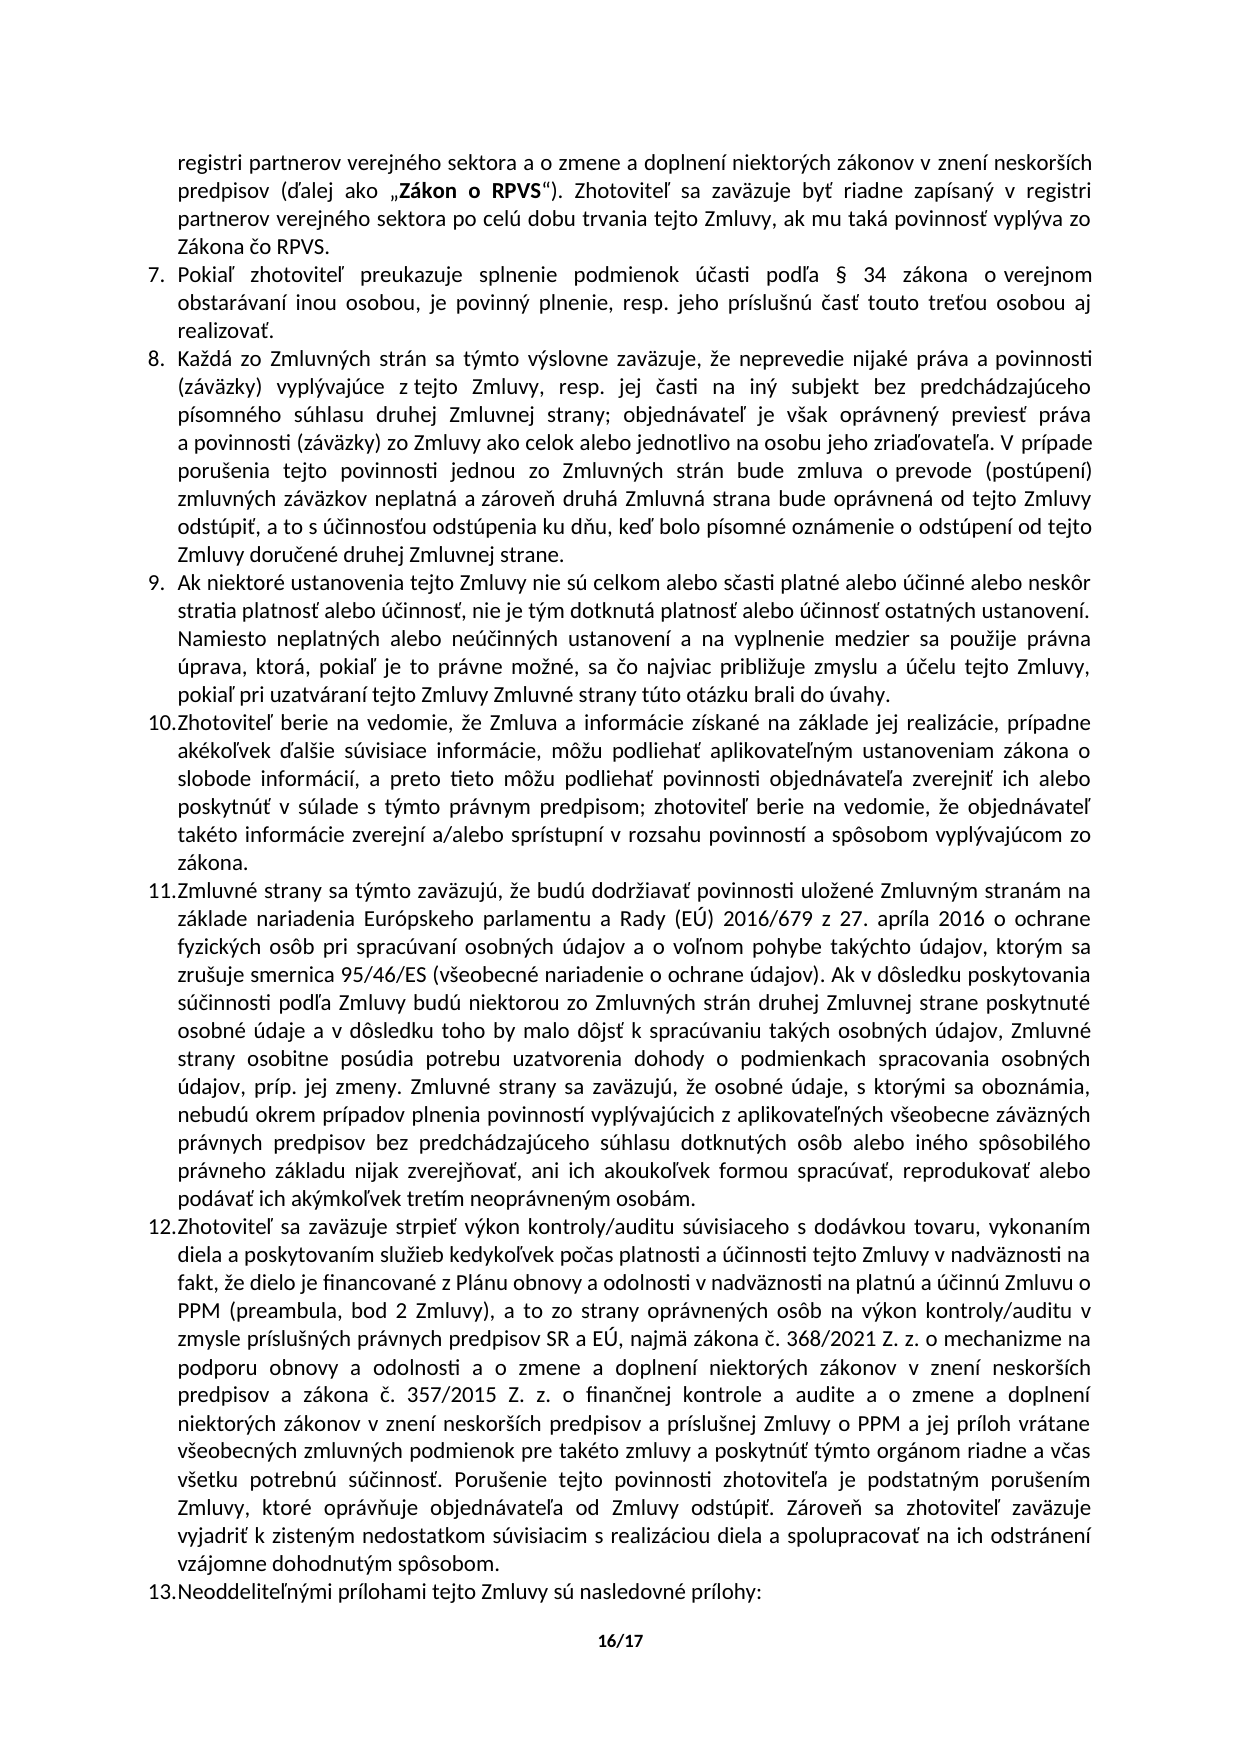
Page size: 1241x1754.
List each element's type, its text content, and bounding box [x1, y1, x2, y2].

list Zhotoviteľ sa zaväzuje strpieť výkon kontroly/auditu súvisiaceho s dodávkou tovaru, vykonaním diela a poskytovaním služieb kedykoľvek počas platnosti a účinnosti tejto Zmluvy v nadväznosti na fakt, že dielo je financované z Plánu obnovy a odolnosti v nadväznosti na platnú a účinnú Zmluvu o PPM (preambula, bod 2 Zmluvy), a to zo strany oprávnených osôb na výkon kontroly/auditu v zmysle príslušných právnych predpisov SR a EÚ, najmä zákona č. 368/2021 Z. z. o mechanizme na podporu obnovy a odolnosti a o zmene a doplnení niektorých zákonov v znení neskorších predpisov a zákona č. 357/2015 Z. z. o finančnej kontrole a audite a o zmene a doplnení niektorých zákonov v znení neskorších predpisov a príslušnej Zmluvy o PPM a jej príloh vrátane všeobecných zmluvných podmienok pre takéto zmluvy a poskytnúť týmto orgánom riadne a včas všetku potrebnú súčinnosť. Porušenie tejto povinnosti zhotoviteľa je podstatným porušením Zmluvy, ktoré oprávňuje objednávateľa od Zmluvy odstúpiť. Zároveň sa zhotoviteľ zaväzuje vyjadriť k zisteným nedostatkom súvisiacim s realizáciou diela a spolupracovať na ich odstránení vzájomne dohodnutým spôsobom. [148, 1212, 1092, 1577]
list Zmluvné strany sa týmto zaväzujú, že budú dodržiavať povinnosti uložené Zmluvným stranám na základe nariadenia Európskeho parlamentu a Rady (EÚ) 2016/679 z 27. apríla 2016 o ochrane fyzických osôb pri spracúvaní osobných údajov a o voľnom pohybe takýchto údajov, ktorým sa zrušuje smernica 95/46/ES (všeobecné nariadenie o ochrane údajov). Ak v dôsledku poskytovania súčinnosti podľa Zmluvy budú niektorou zo Zmluvných strán druhej Zmluvnej strane poskytnuté osobné údaje a v dôsledku toho by malo dôjsť k spracúvaniu takých osobných údajov, Zmluvné strany osobitne posúdia potrebu uzatvorenia dohody o podmienkach spracovania osobných údajov, príp. jej zmeny. Zmluvné strany sa zaväzujú, že osobné údaje, s ktorými sa oboznámia, nebudú okrem prípadov plnenia povinností vyplývajúcich z aplikovateľných všeobecne záväzných právnych predpisov bez predchádzajúceho súhlasu dotknutých osôb alebo iného spôsobilého právneho základu nijak zverejňovať, ani ich akoukoľvek formou spracúvať, reprodukovať alebo podávať ich akýmkoľvek tretím neoprávneným osobám. [148, 876, 1092, 1212]
list Každá zo Zmluvných strán sa týmto výslovne zaväzuje, že neprevedie nijaké práva a povinnosti (záväzky) vyplývajúce z tejto Zmluvy, resp. jej časti na iný subjekt bez predchádzajúceho písomného súhlasu druhej Zmluvnej strany; objednávateľ je však oprávnený previesť práva a povinnosti (záväzky) zo Zmluvy ako celok alebo jednotlivo na osobu jeho zriaďovateľa. V prípade porušenia tejto povinnosti jednou zo Zmluvných strán bude zmluva o prevode (postúpení) zmluvných záväzkov neplatná a zároveň druhá Zmluvná strana bude oprávnená od tejto Zmluvy odstúpiť, a to s účinnosťou odstúpenia ku dňu, keď bolo písomné oznámenie o odstúpení od tejto Zmluvy doručené druhej Zmluvnej strane. [148, 344, 1092, 568]
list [148, 148, 1092, 260]
list Pokiaľ zhotoviteľ preukazuje splnenie podmienok účasti podľa § 34 zákona o verejnom obstarávaní inou osobou, je povinný plnenie, resp. jeho príslušnú časť touto treťou osobou aj realizovať. [148, 260, 1092, 344]
list Neoddeliteľnými prílohami tejto Zmluvy sú nasledovné prílohy: [148, 1577, 1092, 1605]
list Ak niektoré ustanovenia tejto Zmluvy nie sú celkom alebo sčasti platné alebo účinné alebo neskôr stratia platnosť alebo účinnosť, nie je tým dotknutá platnosť alebo účinnosť ostatných ustanovení. Namiesto neplatných alebo neúčinných ustanovení a na vyplnenie medzier sa použije právna úprava, ktorá, pokiaľ je to právne možné, sa čo najviac približuje zmyslu a účelu tejto Zmluvy, pokiaľ pri uzatváraní tejto Zmluvy Zmluvné strany túto otázku brali do úvahy. [148, 568, 1092, 708]
list Zhotoviteľ berie na vedomie, že Zmluva a informácie získané na základe jej realizácie, prípadne akékoľvek ďalšie súvisiace informácie, môžu podliehať aplikovateľným ustanoveniam zákona o slobode informácií, a preto tieto môžu podliehať povinnosti objednávateľa zverejniť ich alebo poskytnúť v súlade s týmto právnym predpisom; zhotoviteľ berie na vedomie, že objednávateľ takéto informácie zverejní a/alebo sprístupní v rozsahu povinností a spôsobom vyplývajúcom zo zákona. [148, 708, 1092, 876]
